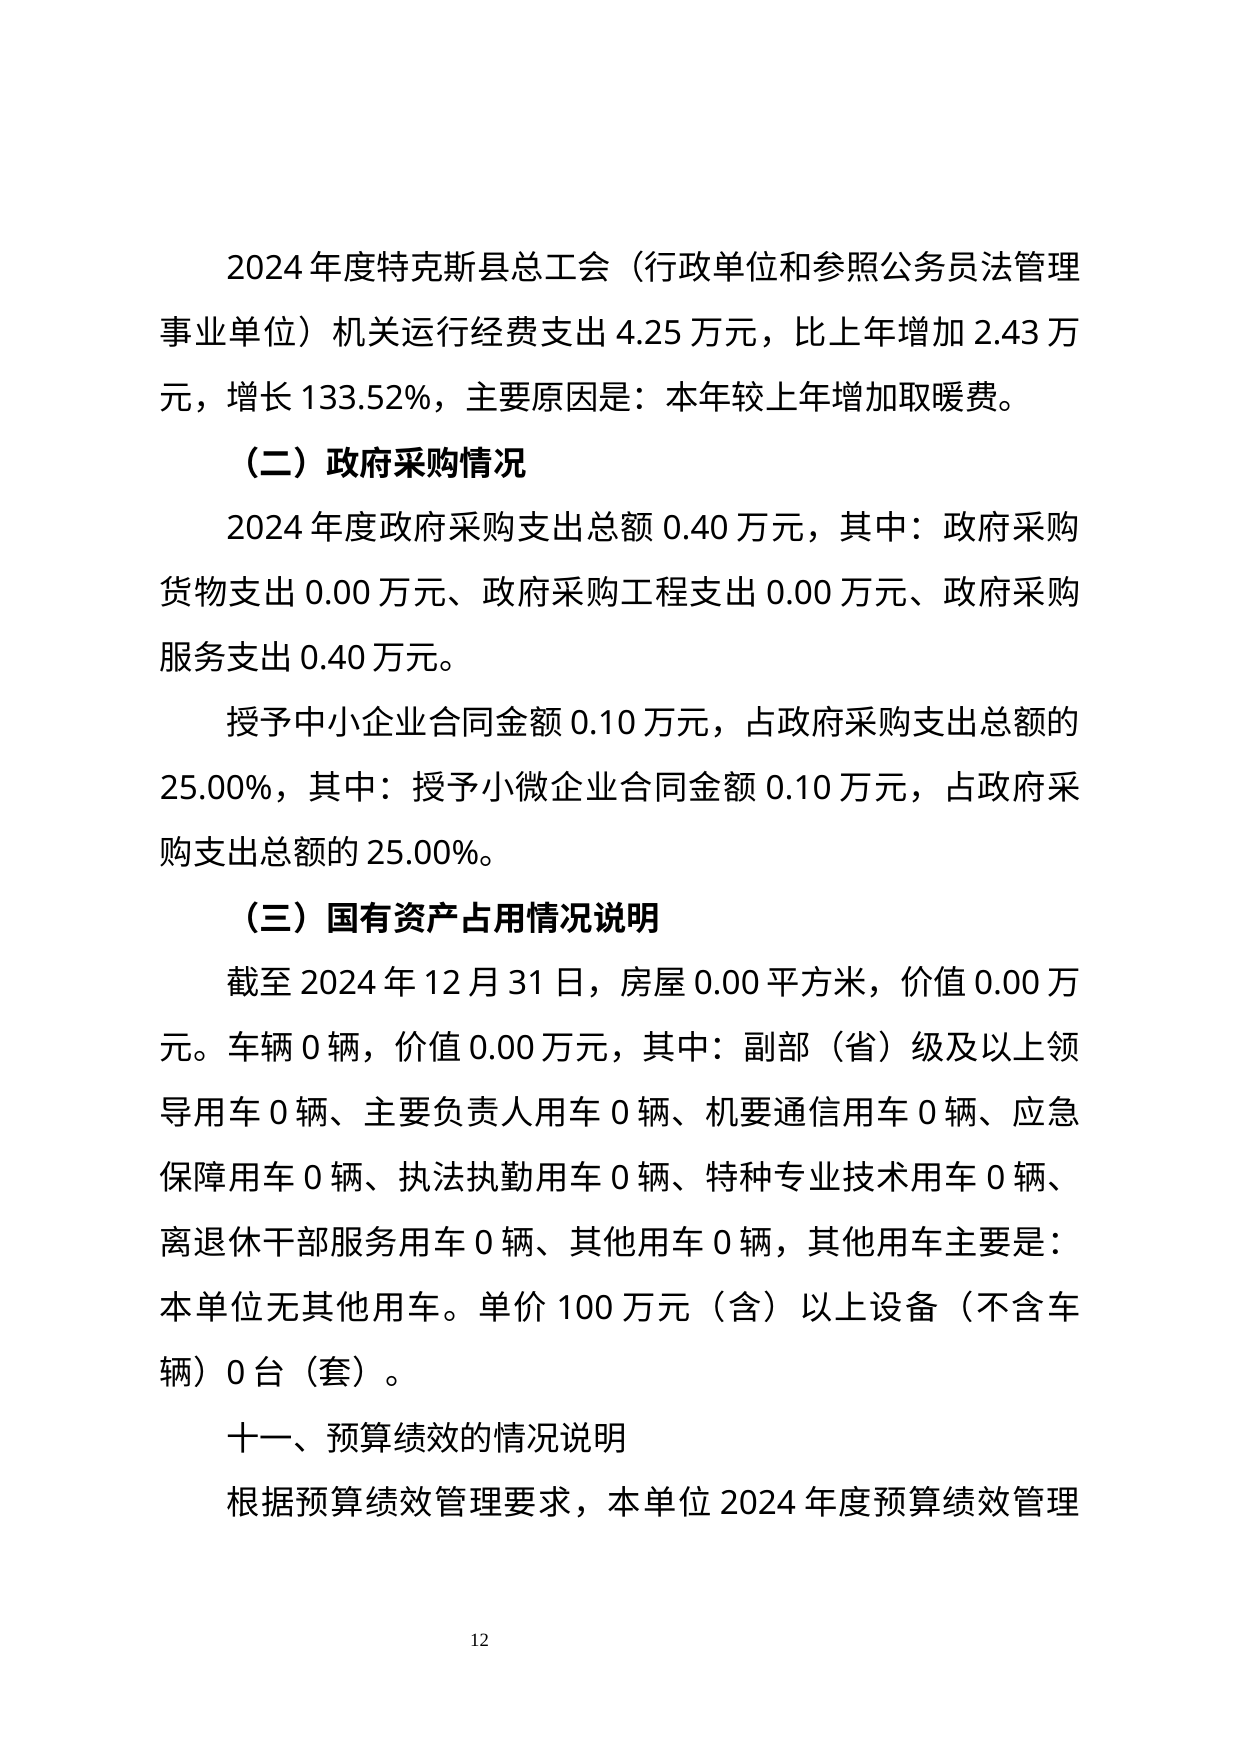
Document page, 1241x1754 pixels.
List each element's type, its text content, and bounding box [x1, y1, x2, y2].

text 十一、预算绩效的情况说明 [159, 1403, 1081, 1468]
text 截至2024年12月31日，房屋0.00平方米，价值0.00万元。车辆0辆，价值0.00万元，其中：副部（省）级及以上领导用车0辆、主要负责人用车0辆、机要通信用车0辆、应急保障用车0辆、执法执勤用车0辆、特种专业技术用车0辆、离退休干部服务用车0辆、其他用车0辆，其他用车主要是：本单位无其他用车。单价100万元（含）以上设备（不含车辆）0台（套）。 [159, 948, 1081, 1403]
text （二）政府采购情况 [159, 428, 1081, 493]
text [159, 1468, 1081, 1533]
text 2024年度政府采购支出总额0.40万元，其中：政府采购货物支出0.00万元、政府采购工程支出0.00万元、政府采购服务支出0.40万元。 [159, 493, 1081, 688]
text 授予中小企业合同金额0.10万元，占政府采购支出总额的25.00%，其中：授予小微企业合同金额0.10万元，占政府采购支出总额的25.00%。 [159, 688, 1081, 883]
text （三）国有资产占用情况说明 [159, 883, 1081, 948]
text 2024年度特克斯县总工会（行政单位和参照公务员法管理事业单位）机关运行经费支出4.25万元，比上年增加2.43万元，增长133.52%，主要原因是：本年较上年增加取暖费。 [159, 233, 1081, 428]
